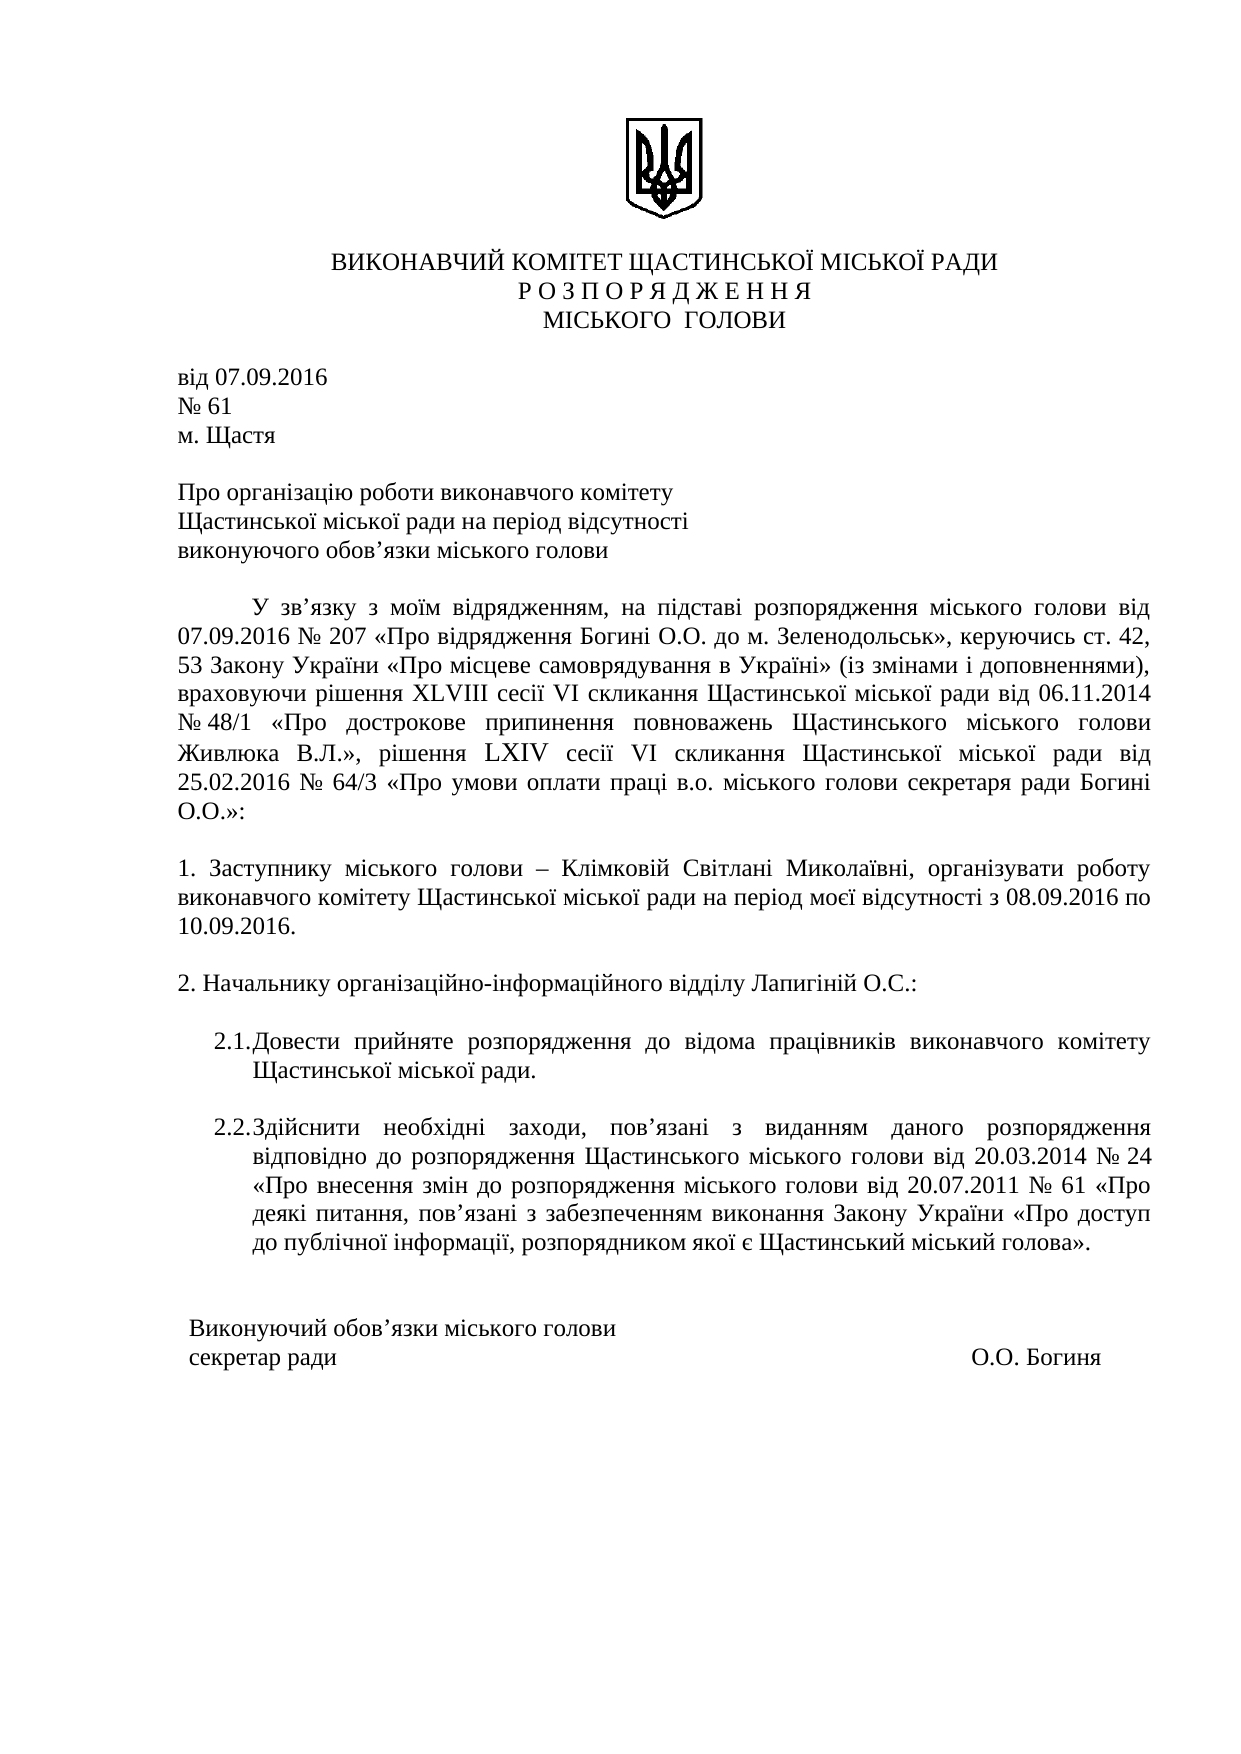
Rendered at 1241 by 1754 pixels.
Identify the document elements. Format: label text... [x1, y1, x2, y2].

text 2. Начальнику організаційно-інформаційного відділу Лапигіній О.С.: [177, 968, 1152, 997]
picture [626, 118, 703, 219]
text м. Щастя [177, 420, 1152, 448]
text виконуючого обов’язки міського голови [177, 535, 1152, 563]
text У зв’язку з моїм відрядженням, на підставі розпорядження міського голови від 07.09.2016 № 207 «Про відрядження Богині О.О. до м. Зеленодольськ», керуючись ст. 42, 53 Закону України «Про місцеве самоврядування в Україні» (із змінами і доповненнями), враховуючи рішення XLVІII сесії VI скликання Щастинської міської ради від 06.11.2014 № 48/1 «Про дострокове припинення повноважень Щастинського міського голови Живлюка В.Л.», рішення LХІV сесії VI скликання Щастинської міської ради від 25.02.2016 № 64/3 «Про умови оплати праці в.о. міського голови секретаря ради Богині О.О.»: [177, 592, 1152, 825]
text Про організацію роботи виконавчого комітету [177, 477, 1152, 506]
text № 61 [177, 391, 1152, 420]
text МІСЬКОГО ГОЛОВИ [177, 305, 1152, 333]
text Р О З П О Р Я Д Ж Е Н Н Я [177, 276, 1152, 305]
list Довести прийняте розпорядження до відома працівників виконавчого комітету Щастинської міської ради. [251, 1026, 1152, 1083]
table_header Виконуючий обов’язки міського голови секретар ради [177, 1314, 960, 1371]
text від 07.09.2016 [177, 362, 1152, 391]
text ВИКОНАВЧИЙ КОМІТЕТ ЩАСТИНСЬКОЇ МІСЬКОЇ РАДИ [177, 247, 1152, 276]
text Щастинської міської ради на період відсутності [177, 506, 1152, 535]
table_header О.О. Богиня [960, 1314, 1167, 1371]
list Здійснити необхідні заходи, пов’язані з виданням даного розпорядження відповідно до розпорядження Щастинського міського голови від 20.03.2014 № 24 «Про внесення змін до розпорядження міського голови від 20.07.2011 № 61 «Про деякі питання, пов’язані з забезпеченням виконання Закону України «Про доступ до публічної інформації, розпорядником якої є Щастинський міський голова». [251, 1112, 1152, 1256]
text 1. Заступнику міського голови – Клімковій Світлані Миколаївні, організувати роботу виконавчого комітету Щастинської міської ради на період моєї відсутності з 08.09.2016 по 10.09.2016. [177, 853, 1152, 940]
